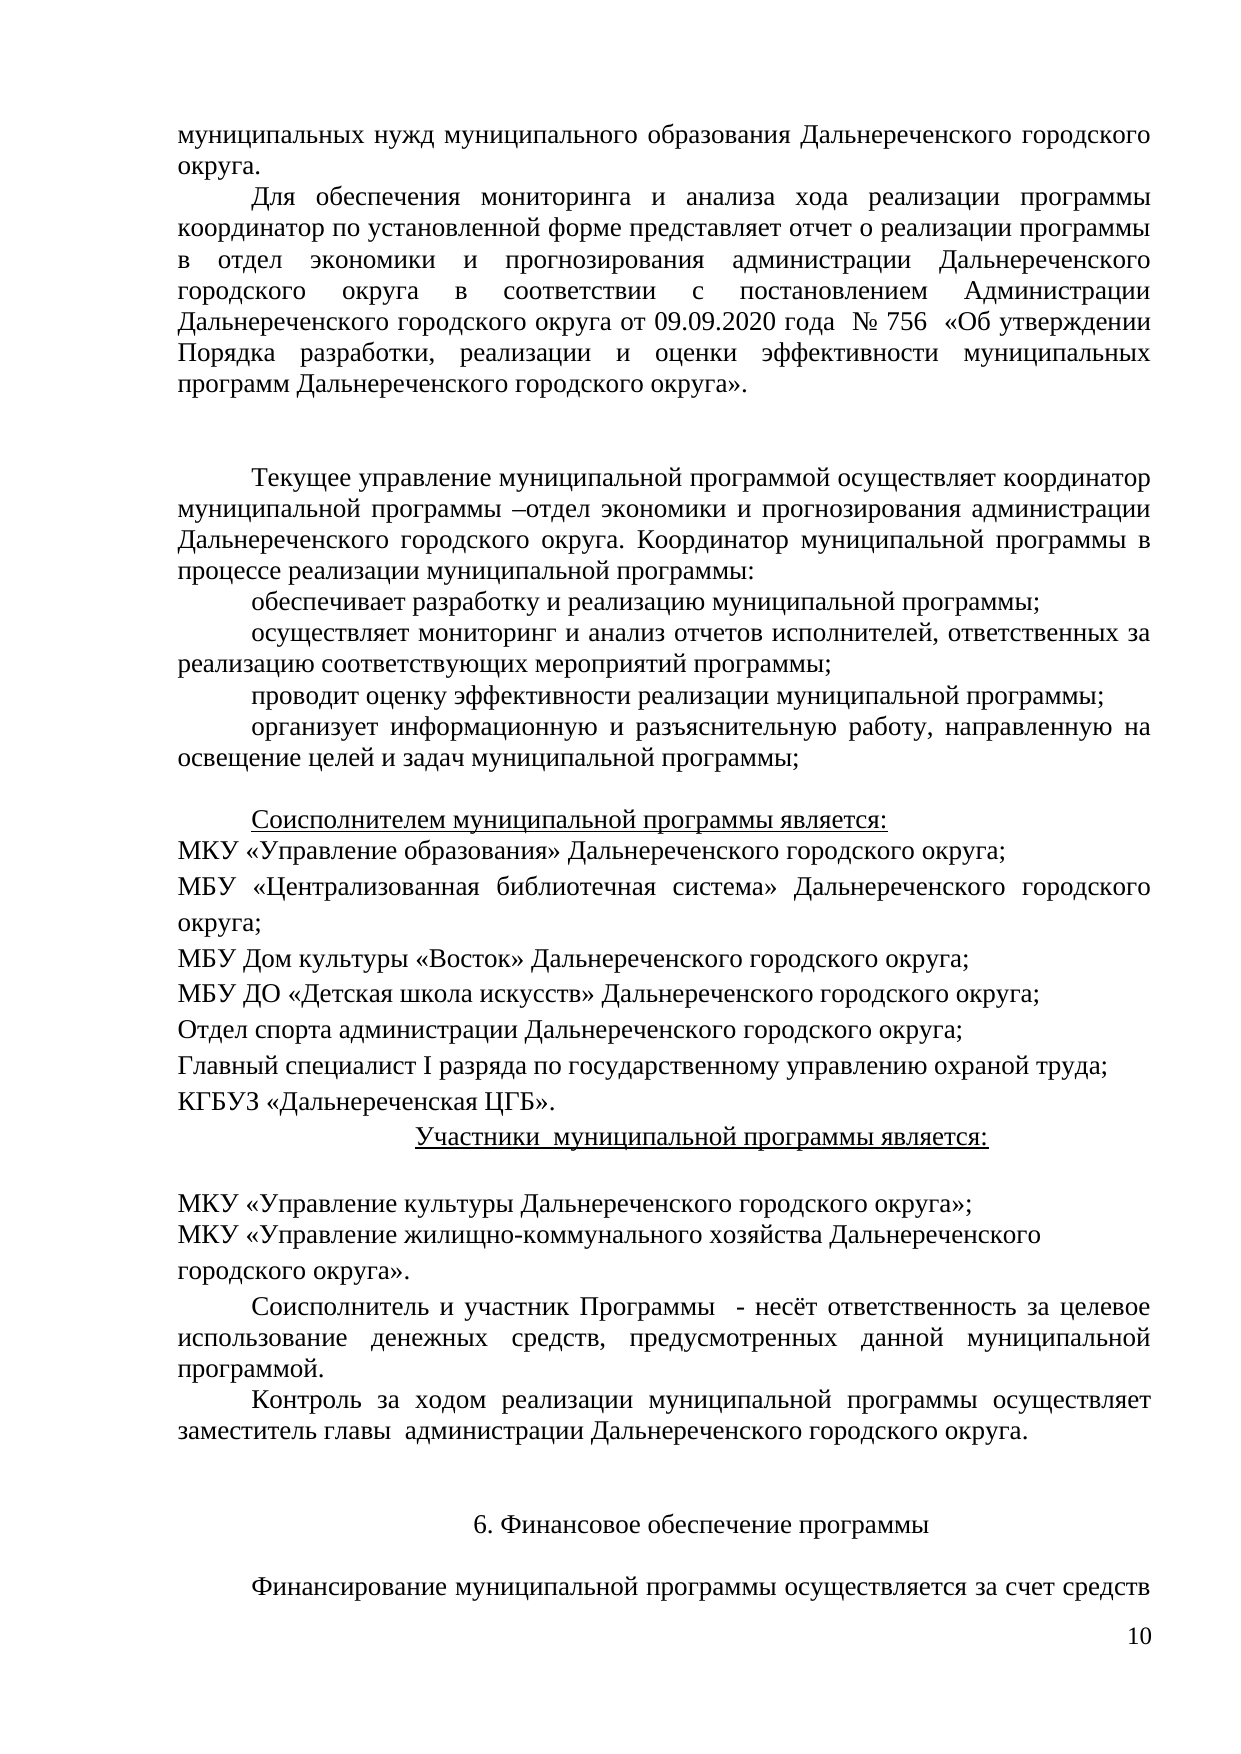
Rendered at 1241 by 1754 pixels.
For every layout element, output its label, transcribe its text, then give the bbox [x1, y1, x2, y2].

text проводит оценку эффективности реализации муниципальной программы; [177, 679, 1152, 710]
text Текущее управление муниципальной программой осуществляет координатор муниципальной программы –отдел экономики и прогнозирования администрации Дальнереченского городского округа. Координатор муниципальной программы в процессе реализации муниципальной программы: [177, 461, 1152, 585]
text Соисполнителем муниципальной программы является: [177, 803, 1152, 834]
text МБУ «Централизованная библиотечная система» Дальнереченского городского округа; [177, 870, 1152, 937]
text МКУ «Управление жилищно-коммунального хозяйства Дальнереченского городского округа». [177, 1218, 1152, 1285]
text 6. Финансовое обеспечение программы [177, 1508, 1152, 1539]
text МКУ «Управление культуры Дальнереченского городского округа»; [177, 1187, 1152, 1218]
text КГБУЗ «Дальнереченская ЦГБ». [177, 1084, 1152, 1116]
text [177, 118, 1152, 180]
text Соисполнитель и участник Программы - несёт ответственность за целевое использование денежных средств, предусмотренных данной муниципальной программой. [177, 1290, 1152, 1383]
text осуществляет мониторинг и анализ отчетов исполнителей, ответственных за реализацию соответствующих мероприятий программы; [177, 616, 1152, 679]
text обеспечивает разработку и реализацию муниципальной программы; [177, 585, 1152, 616]
text Главный специалист I разряда по государственному управлению охраной труда; [177, 1049, 1152, 1080]
text Для обеспечения мониторинга и анализа хода реализации программы координатор по установленной форме представляет отчет о реализации программы в отдел экономики и прогнозирования администрации Дальнереченского городского округа в соответствии с постановлением Администрации Дальнереченского городского округа от 09.09.2020 года № 756 «Об утверждении Порядка разработки, реализации и оценки эффективности муниципальных программ Дальнереченского городского округа». [177, 180, 1152, 398]
text Контроль за ходом реализации муниципальной программы осуществляет заместитель главы администрации Дальнереченского городского округа. [177, 1383, 1152, 1446]
text МБУ Дом культуры «Восток» Дальнереченского городского округа; [177, 942, 1152, 973]
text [177, 1570, 1152, 1601]
text организует информационную и разъяснительную работу, направленную на освещение целей и задач муниципальной программы; [177, 710, 1152, 772]
text Участники муниципальной программы является: [177, 1120, 1152, 1151]
text МБУ ДО «Детская школа искусств» Дальнереченского городского округа; [177, 977, 1152, 1008]
text МКУ «Управление образования» Дальнереченского городского округа; [177, 834, 1152, 866]
text Отдел спорта администрации Дальнереченского городского округа; [177, 1013, 1152, 1044]
